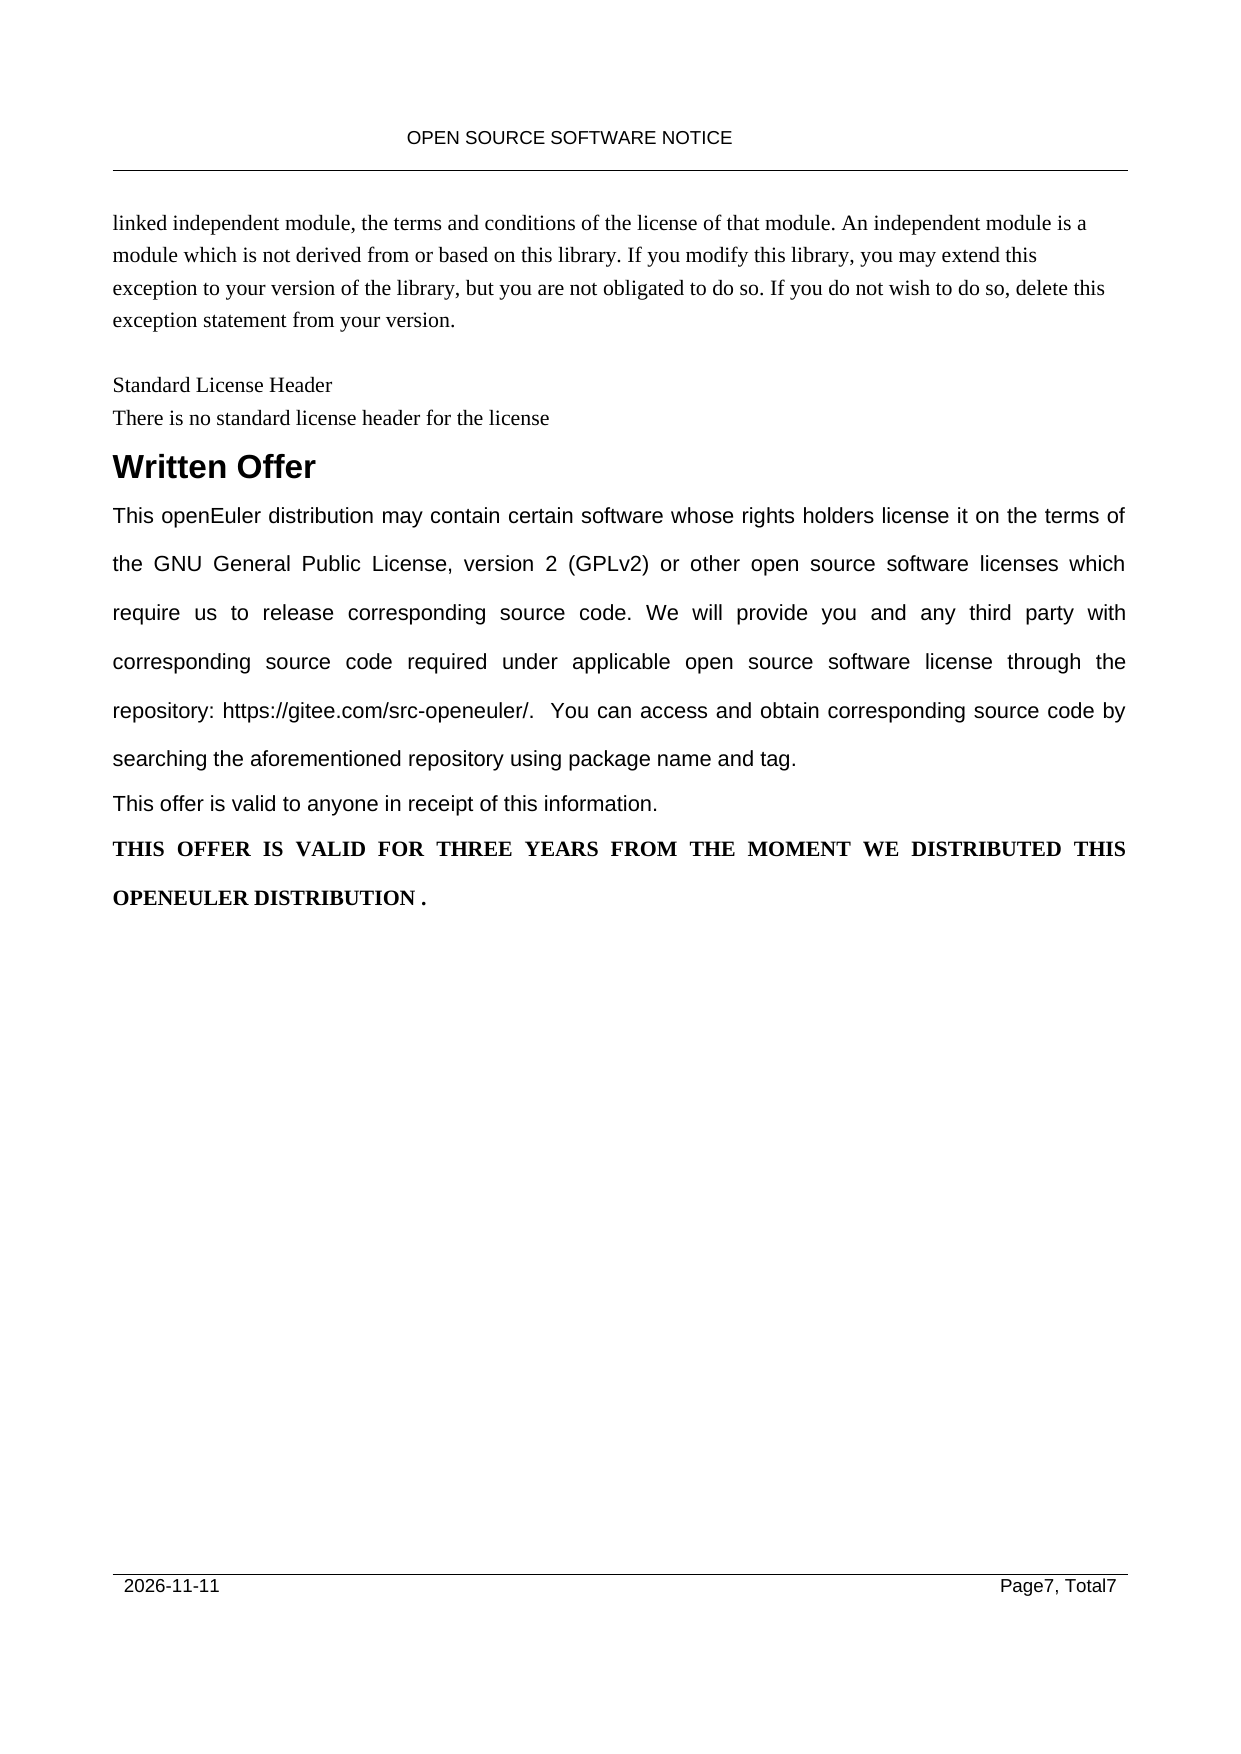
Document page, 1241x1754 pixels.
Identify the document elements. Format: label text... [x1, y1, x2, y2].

text Written Offer [112, 434, 1128, 499]
text This openEuler distribution may contain certain software whose rights holders license it on the terms of the GNU General Public License, version 2 (GPLv2) or other open source software licenses which require us to release corresponding source code. We will provide you and any third party with corresponding source code required under applicable open source software license through the repository: https://gitee.com/src-openeuler/. You can access and obtain corresponding source code by searching the aforementioned repository using package name and tag. [112, 499, 1128, 775]
text THIS OFFER IS VALID FOR THREE YEARS FROM THE MOMENT WE DISTRIBUTED THIS OPENEULER DISTRIBUTION . [112, 833, 1128, 914]
text This offer is valid to anyone in receipt of this information. [112, 788, 1128, 820]
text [112, 206, 1128, 434]
